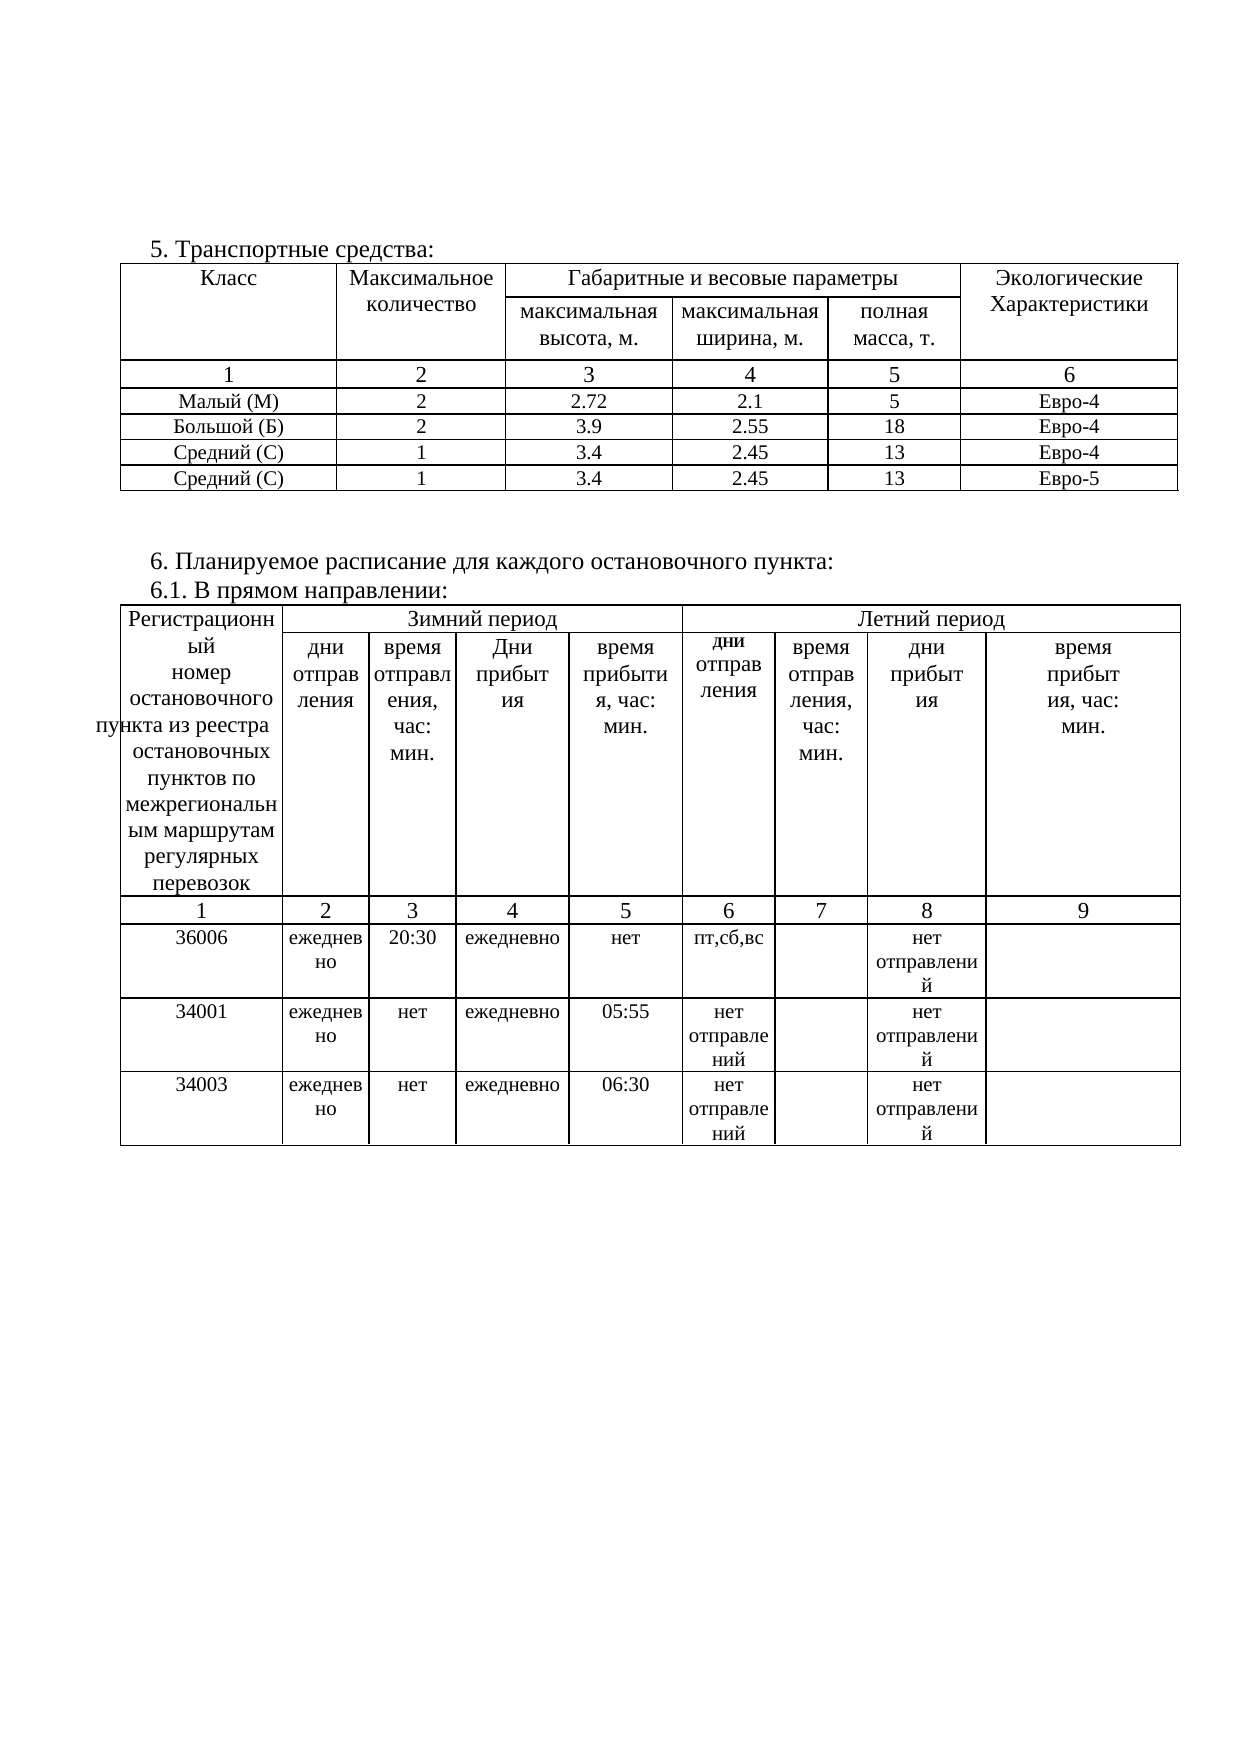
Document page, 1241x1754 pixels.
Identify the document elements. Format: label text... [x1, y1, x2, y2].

table_cell ежедневно [457, 999, 568, 1071]
table_cell нет отправлений [683, 999, 774, 1071]
table_cell 2.45 [673, 440, 827, 464]
table_cell 1 [337, 440, 505, 464]
table_cell ежедневно [283, 925, 368, 997]
text 5. Транспортные средства: [150, 234, 1090, 263]
table_cell 8 [868, 897, 985, 923]
table_cell ежедневно [457, 1072, 568, 1144]
table_cell 4 [673, 361, 827, 387]
table_cell 5 [570, 897, 682, 923]
table_cell Евро-4 [961, 389, 1177, 413]
table_cell ежедневно [283, 1072, 368, 1144]
table_cell максимальная высота, м. [506, 298, 672, 359]
table_cell 4 [457, 897, 568, 923]
table_cell Евро-5 [961, 466, 1177, 490]
table_header Класс [121, 264, 336, 359]
table_cell Евро-4 [961, 415, 1177, 438]
table_cell Евро-4 [961, 440, 1177, 464]
table_header Регистрационный номер остановочного пункта из реестра остановочных пунктов по межрегиональным маршрутам регулярных перевозок [121, 606, 282, 895]
table_cell 5 [829, 389, 960, 413]
table_cell Большой (Б) [121, 415, 336, 438]
table_cell 18 [829, 415, 960, 438]
table_cell 2.45 [673, 466, 827, 490]
table_cell 3.9 [506, 415, 672, 438]
table_cell ежедневно [457, 925, 568, 997]
table_header Летний период [683, 606, 1180, 632]
table_cell [987, 925, 1180, 997]
table_cell 2 [337, 415, 505, 438]
table_cell нет отправлений [868, 925, 985, 997]
table_cell 1 [121, 897, 282, 923]
table_cell нет отправлений [683, 1072, 774, 1144]
table_cell 34003 [121, 1072, 282, 1144]
table_cell 2 [337, 361, 505, 387]
table_header Габаритные и весовые параметры [506, 264, 960, 296]
table_cell 2 [337, 389, 505, 413]
table_cell 1 [121, 361, 336, 387]
table_header Максимальное количество [337, 264, 505, 359]
table_cell 2.55 [673, 415, 827, 438]
table_cell [776, 925, 867, 997]
table_cell нет отправлений [868, 999, 985, 1071]
table_cell 2.72 [506, 389, 672, 413]
table_cell 06:30 [570, 1072, 682, 1144]
table_cell дни прибыт ия [868, 633, 985, 895]
table_cell Малый (М) [121, 389, 336, 413]
table_cell 20:30 [370, 925, 455, 997]
table_cell нет отправлений [868, 1072, 985, 1144]
table_cell Средний (С) [121, 440, 336, 464]
table_cell ДНИ отправ ления [683, 633, 774, 895]
table_cell 6 [961, 361, 1177, 387]
table_cell дни отправ ления [283, 633, 368, 895]
table_cell 3.4 [506, 440, 672, 464]
table_cell 1 [337, 466, 505, 490]
table_cell 05:55 [570, 999, 682, 1071]
table_cell 9 [987, 897, 1180, 923]
table_cell [776, 999, 867, 1071]
table_cell 5 [829, 361, 960, 387]
table_cell пт,сб,вс [683, 925, 774, 997]
table_cell 3.4 [506, 466, 672, 490]
table_cell 3 [506, 361, 672, 387]
table_cell полная масса, т. [829, 298, 960, 359]
table_cell Средний (С) [121, 466, 336, 490]
table_cell [987, 1072, 1180, 1144]
table_header Экологические Характеристики [961, 264, 1177, 359]
text 6. Планируемое расписание для каждого остановочного пункта: [150, 546, 1090, 575]
table_cell 34001 [121, 999, 282, 1071]
table_cell время отправ ления, час: мин. [776, 633, 867, 895]
table_cell максимальная ширина, м. [673, 298, 827, 359]
table_cell 6 [683, 897, 774, 923]
table_cell нет [570, 925, 682, 997]
table_cell 7 [776, 897, 867, 923]
text 6.1. В прямом направлении: [150, 575, 1090, 604]
table_cell ежедневно [283, 999, 368, 1071]
table_cell [987, 999, 1180, 1071]
table_cell время отправл ения, час: мин. [370, 633, 455, 895]
table_cell время прибыт ия, час: мин. [987, 633, 1180, 895]
table_cell время прибыти я, час: мин. [570, 633, 682, 895]
table_cell 2 [283, 897, 368, 923]
table_cell нет [370, 1072, 455, 1144]
table_cell нет [370, 999, 455, 1071]
table_cell 3 [370, 897, 455, 923]
table_cell [776, 1072, 867, 1144]
table_cell 36006 [121, 925, 282, 997]
table_cell 13 [829, 466, 960, 490]
table_cell 2.1 [673, 389, 827, 413]
table_header Зимний период [283, 606, 682, 632]
table_cell Дни прибыт ия [457, 633, 568, 895]
table_cell 13 [829, 440, 960, 464]
